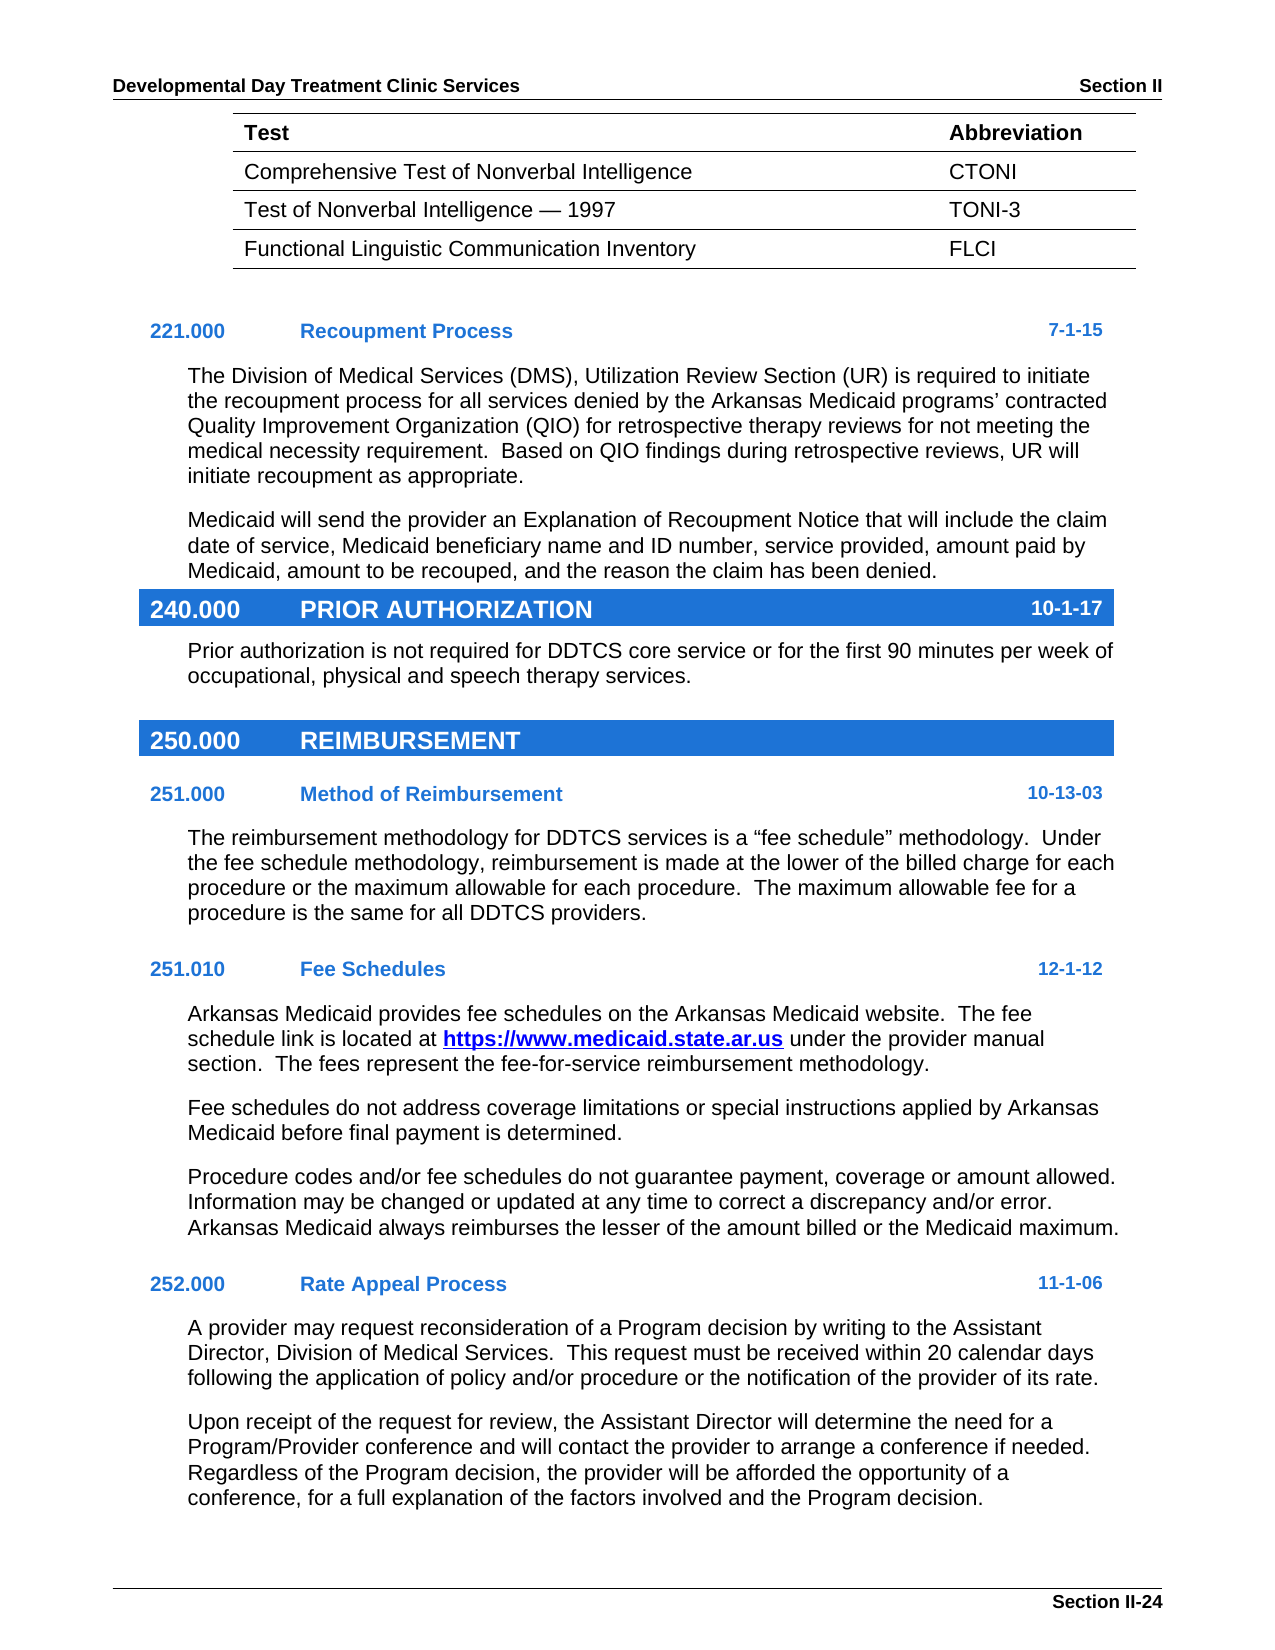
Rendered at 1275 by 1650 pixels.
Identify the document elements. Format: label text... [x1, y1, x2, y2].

text Procedure codes and/or fee schedules do not guarantee payment, coverage or amount allowed. Information may be changed or updated at any time to correct a discrepancy and/or error. Arkansas Medicaid always reimburses the lesser of the amount billed or the Medicaid maximum. [187, 1164, 1125, 1240]
table_cell CTONI [938, 152, 1136, 190]
text Arkansas Medicaid provides fee schedules on the Arkansas Medicaid website. The fee schedule link is located at https://www.medicaid.state.ar.us under the provider manual section. The fees represent the fee-for-service reimbursement methodology. [187, 1001, 1125, 1076]
text Upon receipt of the request for review, the Assistant Director will determine the need for a Program/Provider conference and will contact the provider to arrange a conference if needed. Regardless of the Program decision, the provider will be afforded the opportunity of a conference, for a full explanation of the factors involved and the Program decision. [187, 1409, 1125, 1510]
table_cell FLCI [938, 230, 1136, 267]
table_cell Test of Nonverbal Intelligence — 1997 [233, 191, 938, 229]
table_cell 251.000 Method of Reimbursement [139, 756, 984, 812]
text A provider may request reconsideration of a Program decision by writing to the Assistant Director, Division of Medical Services. This request must be received within 20 calendar days following the application of policy and/or procedure or the notification of the provider of its rate. [187, 1315, 1125, 1390]
table_header 7-1-15 [986, 295, 1113, 349]
table_header 252.000 Rate Appeal Process [139, 1247, 984, 1302]
table_header Abbreviation [938, 114, 1136, 151]
text The reimbursement methodology for DDTCS services is a “fee schedule” methodology. Under the fee schedule methodology, reimbursement is made at the lower of the billed charge for each procedure or the maximum allowable for each procedure. The maximum allowable fee for a procedure is the same for all DDTCS providers. [187, 825, 1125, 926]
table_header Test [233, 114, 938, 151]
text Fee schedules do not address coverage limitations or special instructions applied by Arkansas Medicaid before final payment is determined. [187, 1095, 1125, 1145]
table_header 240.000 PRIOR AUTHORIZATION [139, 589, 985, 626]
table_header 221.000 Recoupment Process [139, 295, 984, 349]
text The Division of Medical Services (DMS), Utilization Review Section (UR) is required to initiate the recoupment process for all services denied by the Arkansas Medicaid programs’ contracted Quality Improvement Organization (QIO) for retrospective therapy reviews for not meeting the medical necessity requirement. Based on QIO findings during retrospective reviews, UR will initiate recoupment as appropriate. [187, 362, 1125, 488]
table_header 251.010 Fee Schedules [139, 933, 984, 987]
table_header 11-1-06 [986, 1247, 1113, 1302]
table_cell Functional Linguistic Communication Inventory [233, 230, 938, 267]
table_cell TONI-3 [938, 191, 1136, 229]
table_header [985, 720, 1114, 756]
table_header 12-1-12 [986, 933, 1113, 987]
text Prior authorization is not required for DDTCS core service or for the first 90 minutes per week of occupational, physical and speech therapy services. [187, 638, 1125, 688]
table_header 250.000 REIMBURSEMENT [139, 720, 985, 756]
table_cell Comprehensive Test of Nonverbal Intelligence [233, 152, 938, 190]
text Medicaid will send the provider an Explanation of Recoupment Notice that will include the claim date of service, Medicaid beneficiary name and ID number, service provided, amount paid by Medicaid, amount to be recouped, and the reason the claim has been denied. [187, 507, 1125, 583]
table_cell 10-13-03 [986, 756, 1113, 812]
table_header 10-1-17 [985, 589, 1114, 626]
